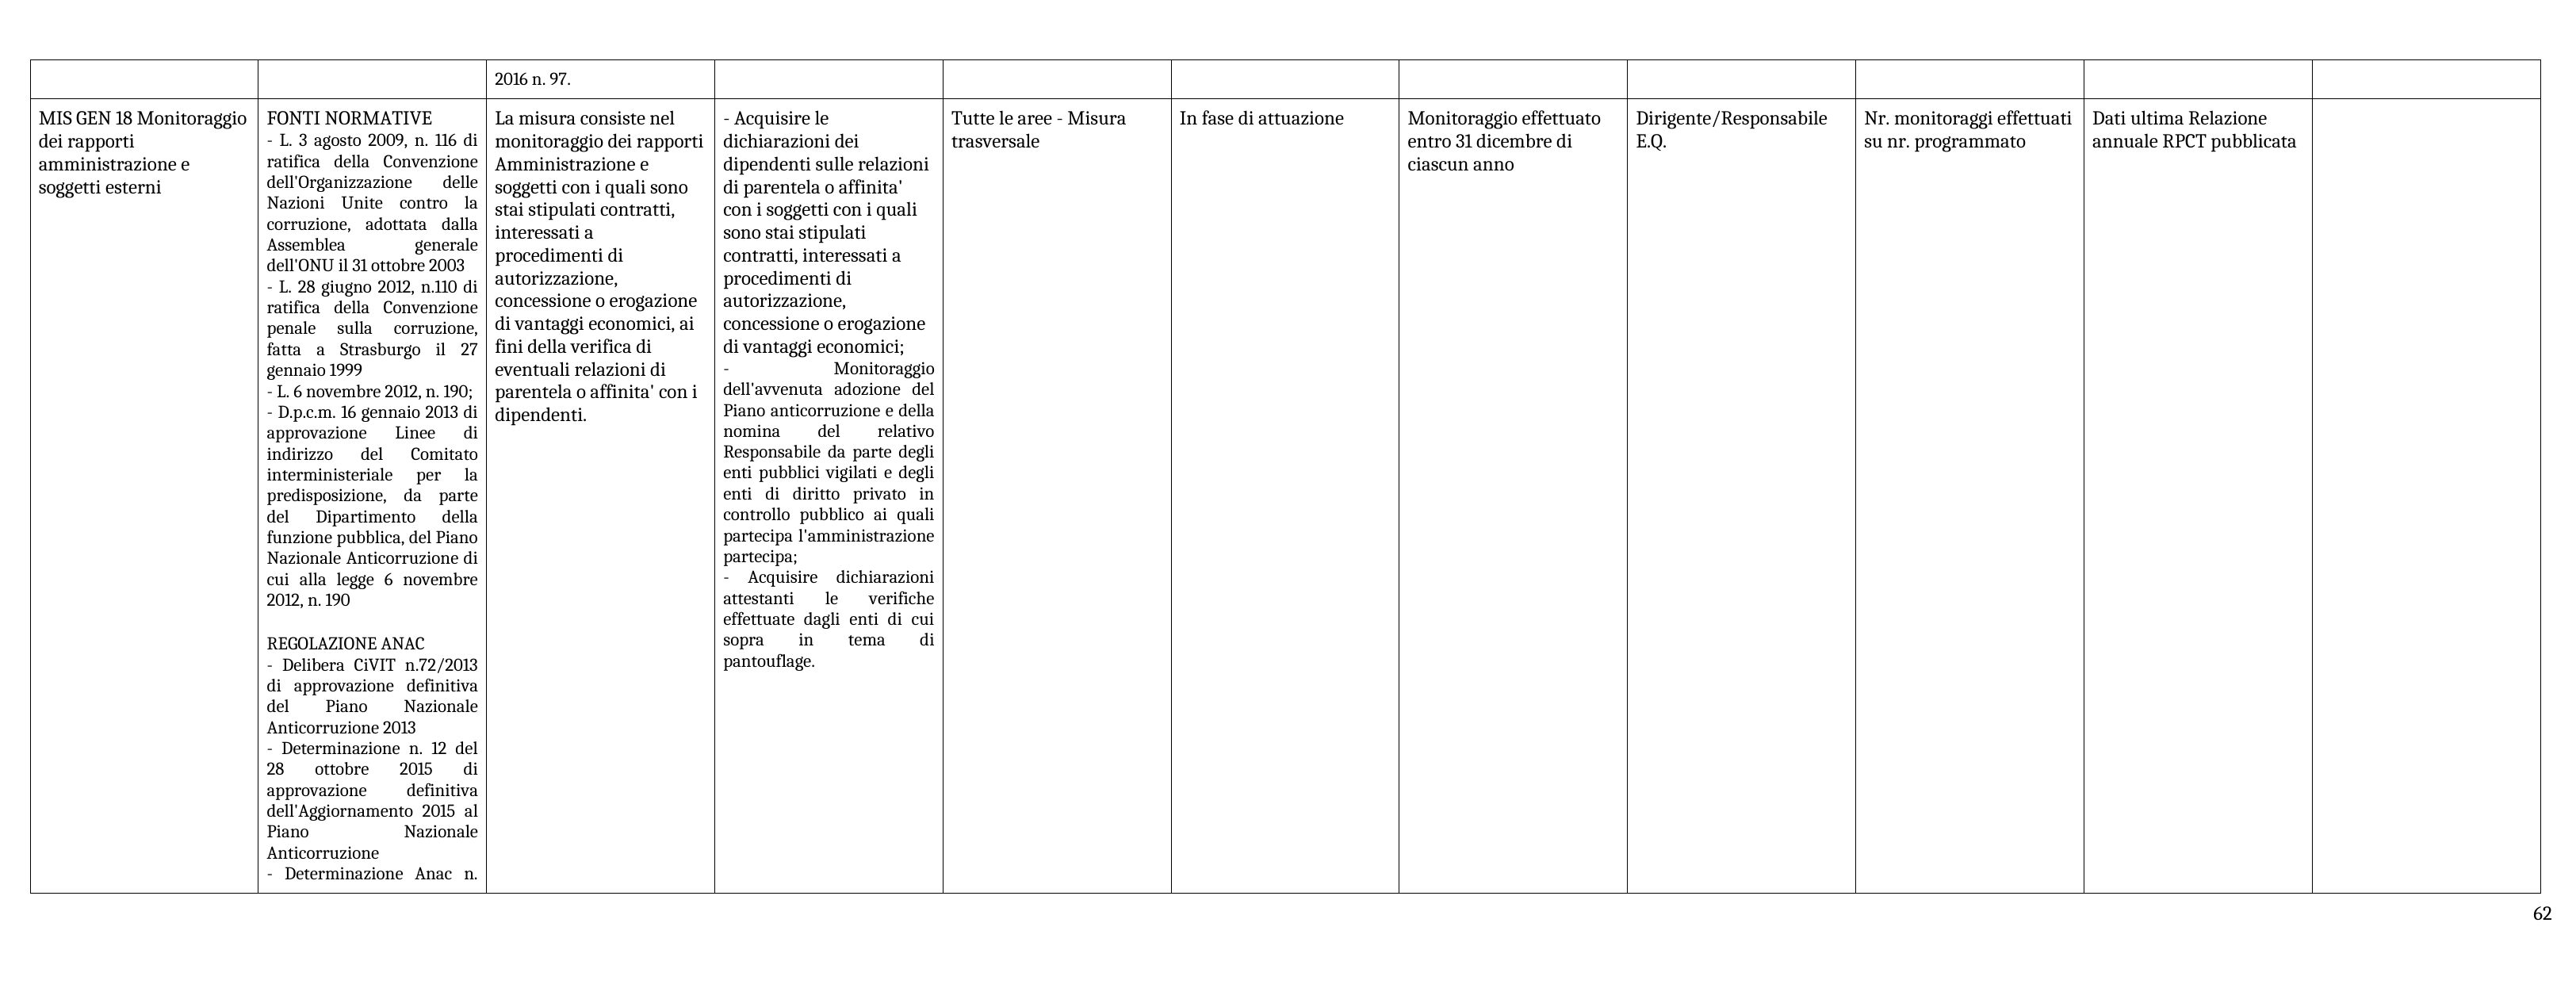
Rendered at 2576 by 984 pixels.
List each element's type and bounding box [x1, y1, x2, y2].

table_cell [2313, 99, 2540, 893]
table_cell [715, 60, 943, 98]
table_cell [31, 60, 258, 98]
table_cell [1172, 60, 1399, 98]
table_cell [258, 99, 486, 893]
table_cell [2313, 60, 2540, 98]
table_cell [1856, 99, 2084, 893]
table_cell [31, 99, 258, 893]
table_cell [487, 99, 714, 893]
table_cell [1399, 60, 1627, 98]
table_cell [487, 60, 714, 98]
table_cell [2084, 60, 2312, 98]
table_cell [1628, 99, 1855, 893]
table_cell [1856, 60, 2084, 98]
table_cell [944, 99, 1171, 893]
table_cell [715, 99, 943, 893]
table_cell [944, 60, 1171, 98]
table_cell [2084, 99, 2312, 893]
table_cell [1628, 60, 1855, 98]
table_cell [1399, 99, 1627, 893]
table_cell [258, 60, 486, 98]
table_cell [1172, 99, 1399, 893]
